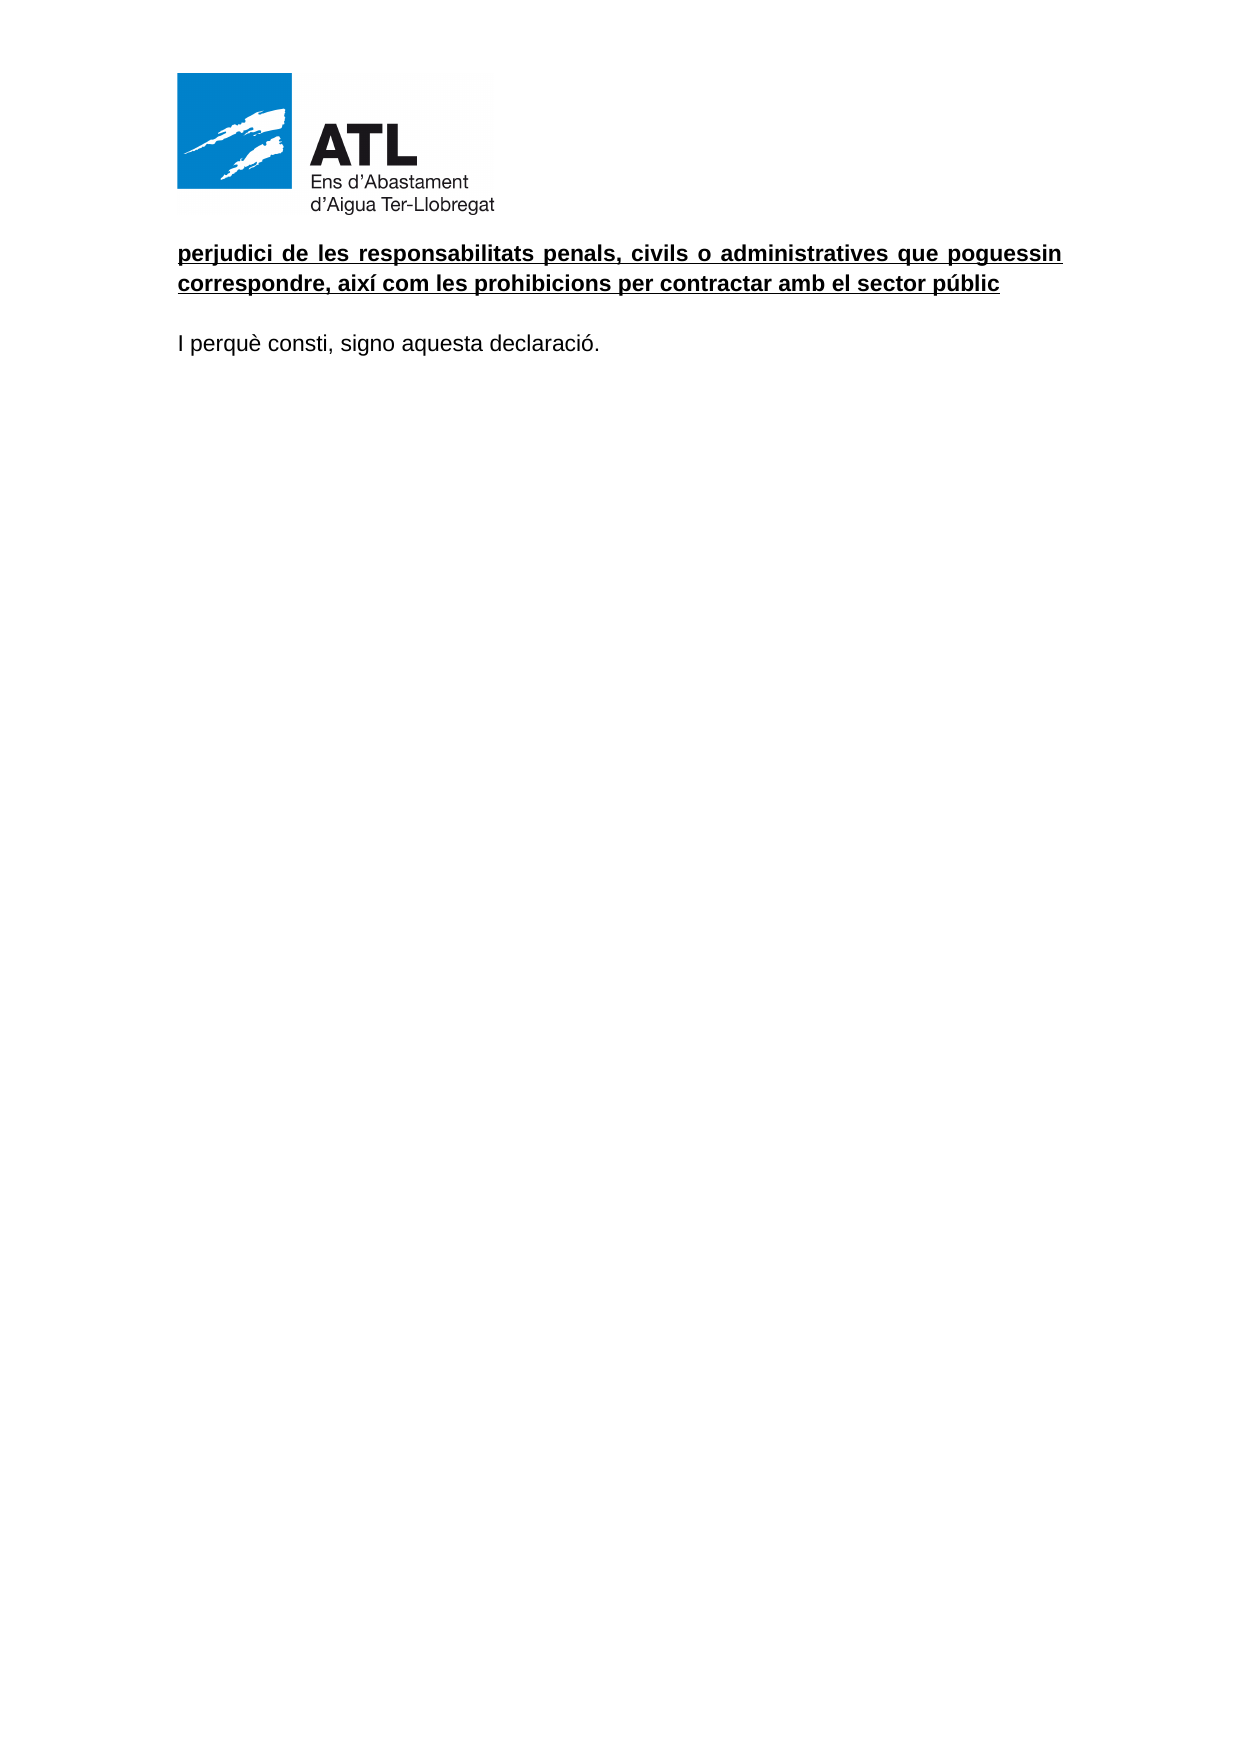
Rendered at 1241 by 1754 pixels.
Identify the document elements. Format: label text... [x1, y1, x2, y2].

text I perquè consti, signo aquesta declaració. [177, 330, 1063, 357]
picture [177, 73, 495, 215]
